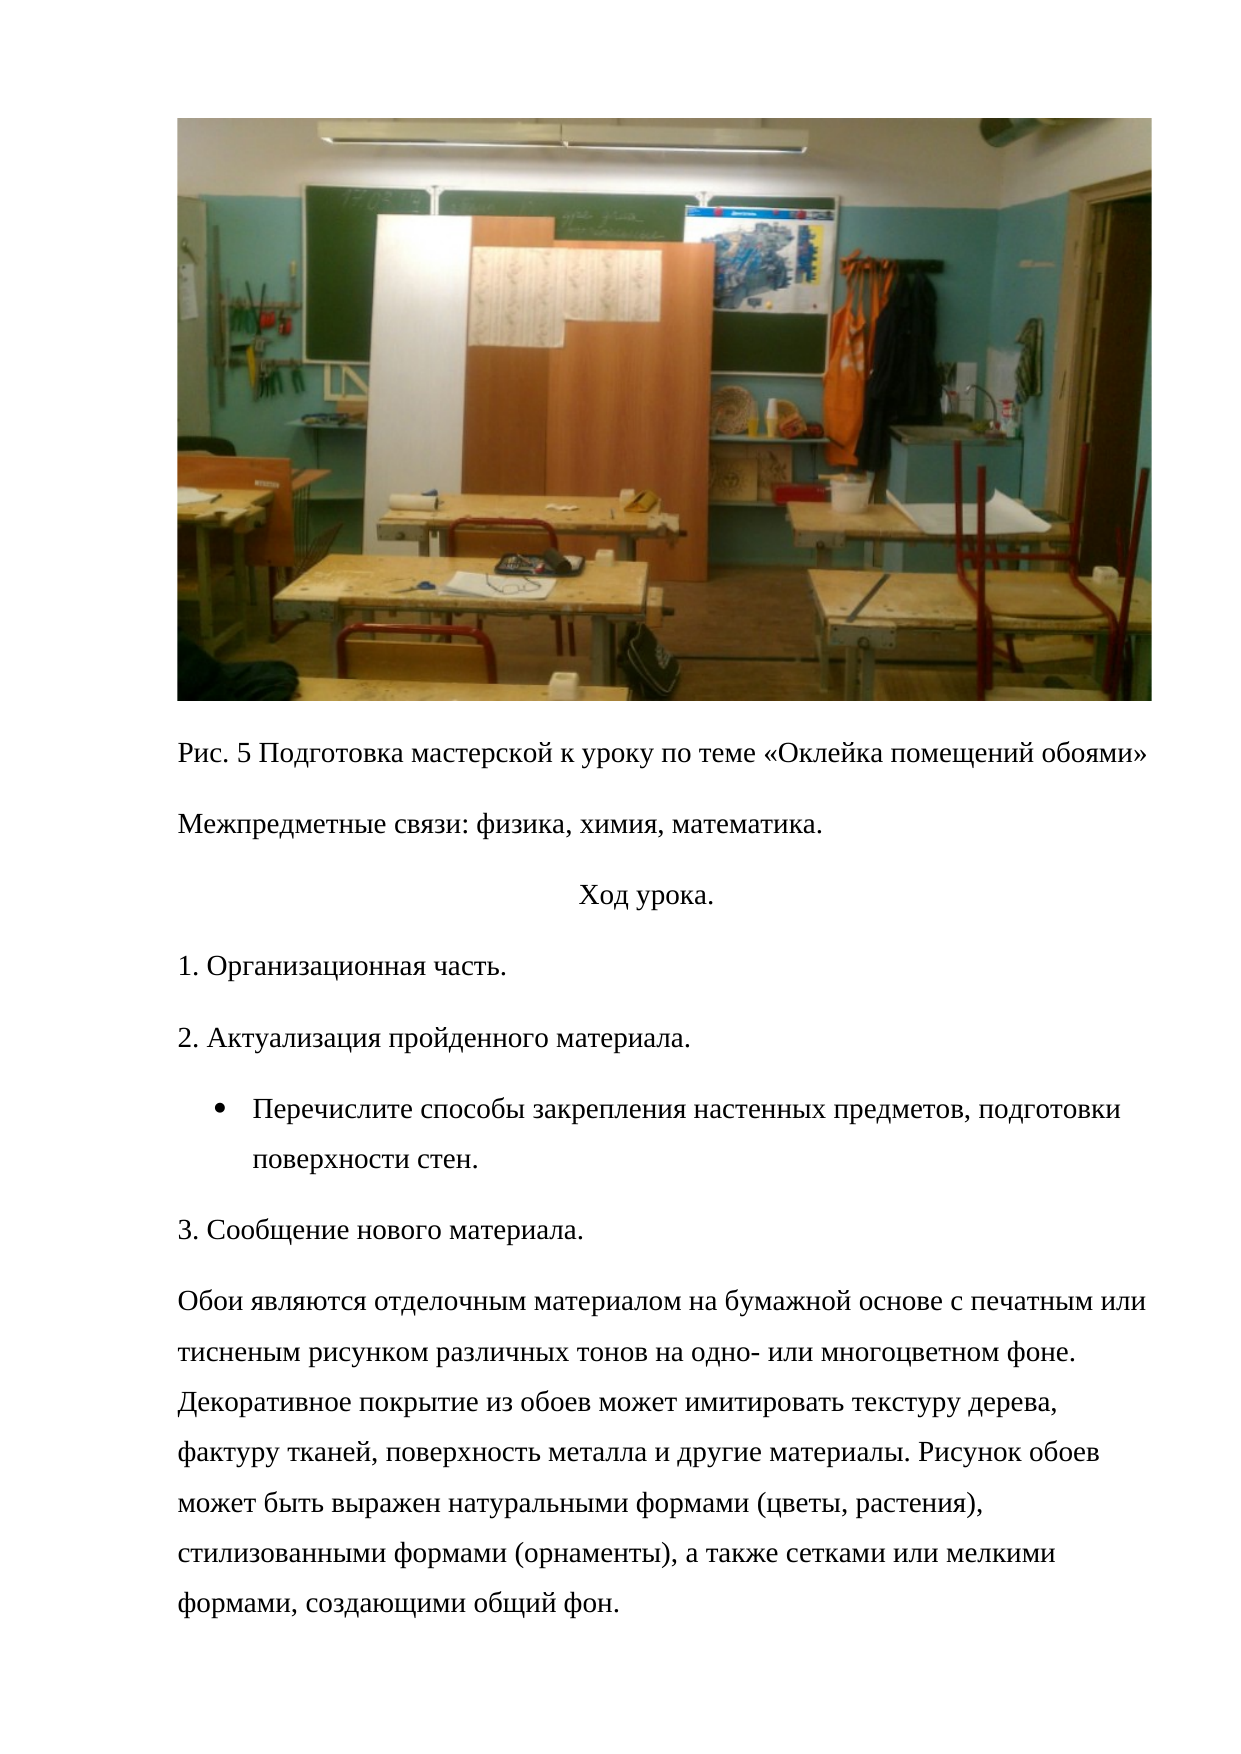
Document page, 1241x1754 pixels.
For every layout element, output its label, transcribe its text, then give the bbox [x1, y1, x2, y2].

text Межпредметные связи: физика, химия, математика. [177, 806, 1152, 840]
text 2. Актуализация пройденного материала. [177, 1020, 1152, 1053]
text 3. Сообщение нового материала. [177, 1212, 1152, 1246]
text 1. Организационная часть. [177, 948, 1152, 982]
list Перечислите способы закрепления настенных предметов, подготовки поверхности стен. [215, 1091, 1152, 1175]
text Обои являются отделочным материалом на бумажной основе с печатным или тисненым рисунком различных тонов на одно- или многоцветном фоне. Декоративное покрытие из обоев может имитировать текстуру дерева, фактуру тканей, поверхность металла и другие материалы. Рисунок обоев может быть выражен натуральными формами (цветы, растения), стилизованными формами (орнаменты), а также сетками или мелкими формами, создающими общий фон. [177, 1283, 1152, 1619]
picture [177, 118, 1152, 701]
text Рис. 5 Подготовка мастерской к уроку по теме «Оклейка помещений обоями» [177, 735, 1152, 769]
text Ход урока. [177, 877, 1152, 911]
